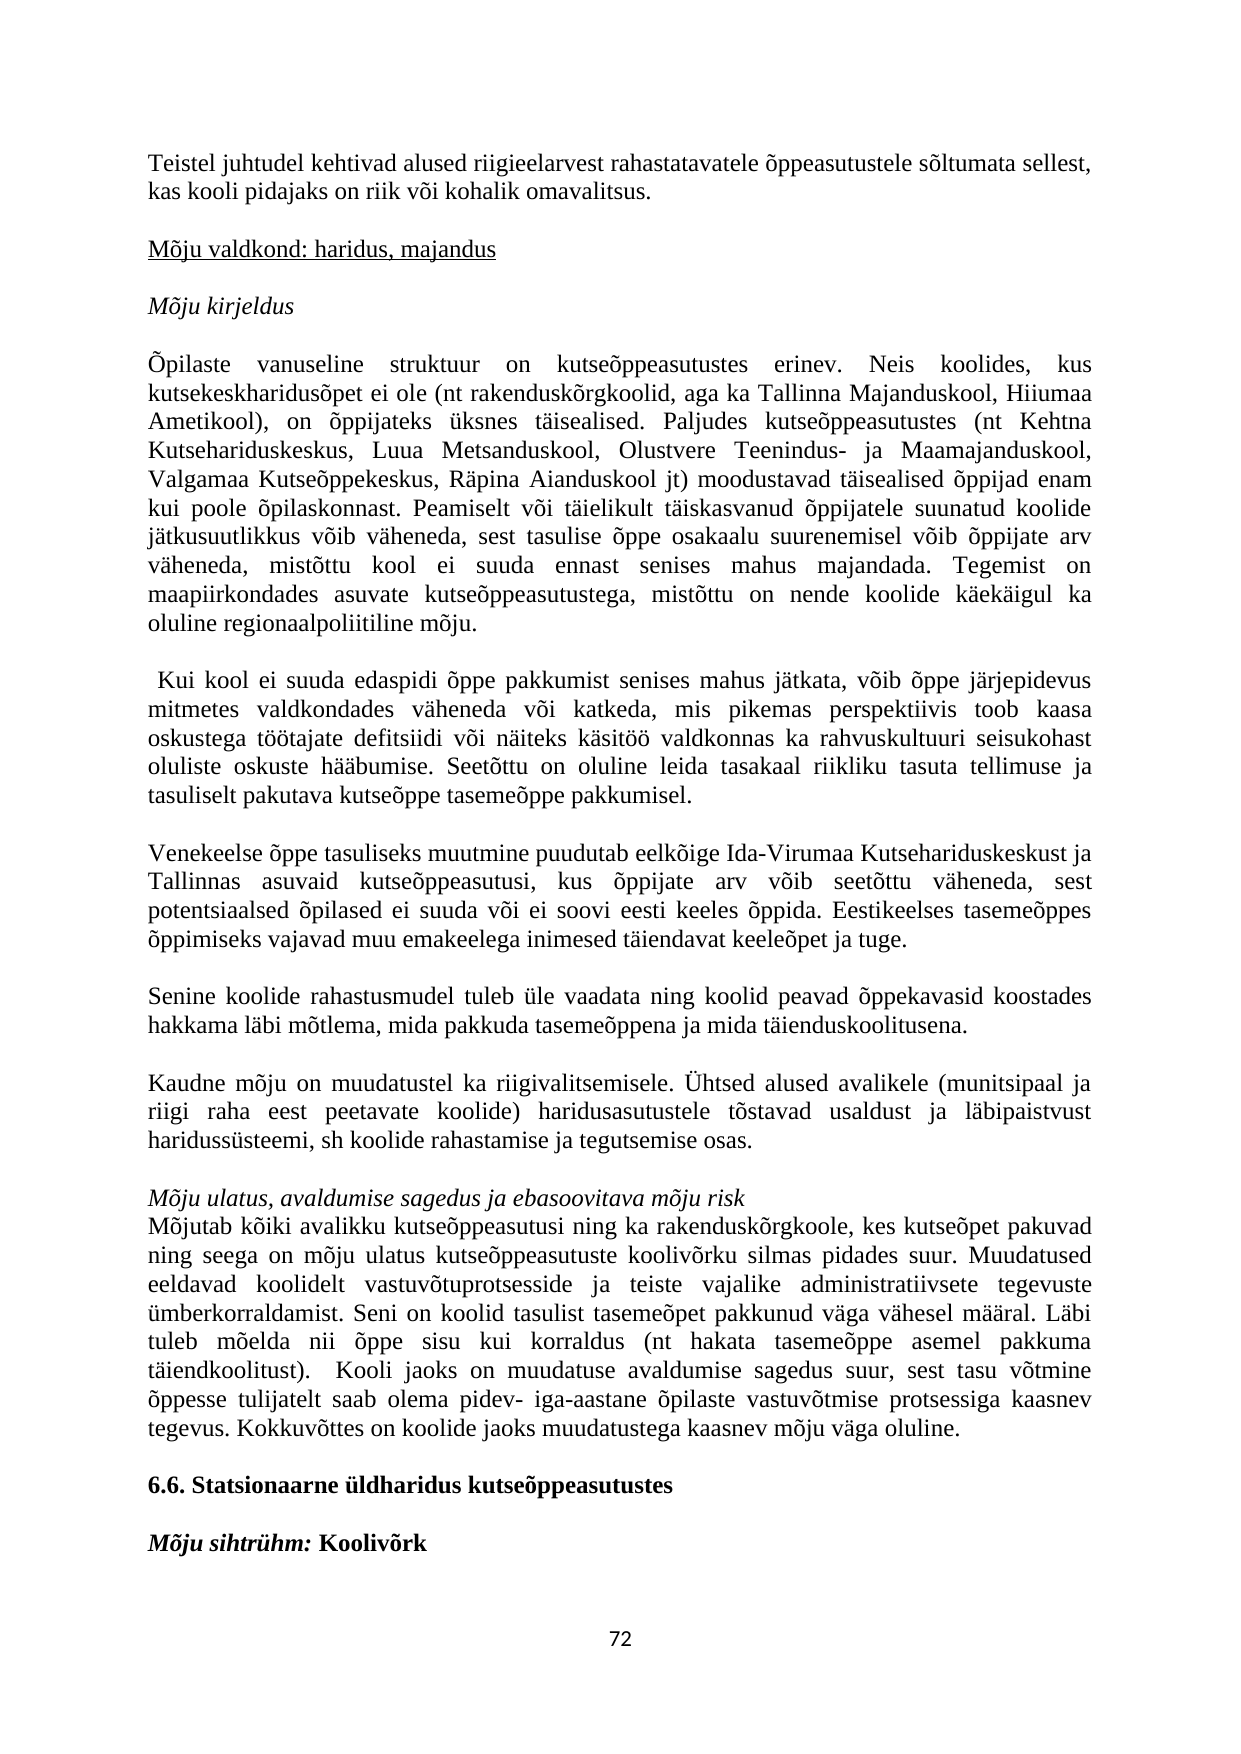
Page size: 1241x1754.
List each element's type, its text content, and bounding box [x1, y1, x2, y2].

text Mõju kirjeldus [148, 291, 1093, 320]
text Mõju ulatus, avaldumise sagedus ja ebasoovitava mõju risk [148, 1183, 1093, 1211]
text Kaudne mõju on muudatustel ka riigivalitsemisele. Ühtsed alused avalikele (munitsipaal ja riigi raha eest peetavate koolide) haridusasutustele tõstavad usaldust ja läbipaistvust haridussüsteemi, sh koolide rahastamise ja tegutsemise osas. [148, 1068, 1093, 1154]
text Kui kool ei suuda edaspidi õppe pakkumist senises mahus jätkata, võib õppe järjepidevus mitmetes valdkondades väheneda või katkeda, mis pikemas perspektiivis toob kaasa oskustega töötajate defitsiidi või näiteks käsitöö valdkonnas ka rahvuskultuuri seisukohast oluliste oskuste hääbumise. Seetõttu on oluline leida tasakaal riikliku tasuta tellimuse ja tasuliselt pakutava kutseõppe tasemeõppe pakkumisel. [148, 665, 1093, 809]
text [148, 148, 1093, 205]
text Senine koolide rahastusmudel tuleb üle vaadata ning koolid peavad õppekavasid koostades hakkama läbi mõtlema, mida pakkuda tasemeõppena ja mida täienduskoolitusena. [148, 981, 1093, 1039]
text Mõju sihtrühm: Koolivõrk [148, 1528, 1093, 1556]
text Venekeelse õppe tasuliseks muutmine puudutab eelkõige Ida-Virumaa Kutsehariduskeskust ja Tallinnas asuvaid kutseõppeasutusi, kus õppijate arv võib seetõttu väheneda, sest potentsiaalsed õpilased ei suuda või ei soovi eesti keeles õppida. Eestikeelses tasemeõppes õppimiseks vajavad muu emakeelega inimesed täiendavat keeleõpet ja tuge. [148, 838, 1093, 953]
text Mõjutab kõiki avalikku kutseõppeasutusi ning ka rakenduskõrgkoole, kes kutseõpet pakuvad ning seega on mõju ulatus kutseõppeasutuste koolivõrku silmas pidades suur. Muudatused eeldavad koolidelt vastuvõtuprotsesside ja teiste vajalike administratiivsete tegevuste ümberkorraldamist. Seni on koolid tasulist tasemeõpet pakkunud väga vähesel määral. Läbi tuleb mõelda nii õppe sisu kui korraldus (nt hakata tasemeõppe asemel pakkuma täiendkoolitust). Kooli jaoks on muudatuse avaldumise sagedus suur, sest tasu võtmine õppesse tulijatelt saab olema pidev- iga-aastane õpilaste vastuvõtmise protsessiga kaasnev tegevus. Kokkuvõttes on koolide jaoks muudatustega kaasnev mõju väga oluline. [148, 1211, 1093, 1441]
text Õpilaste vanuseline struktuur on kutseõppeasutustes erinev. Neis koolides, kus kutsekeskharidusõpet ei ole (nt rakenduskõrgkoolid, aga ka Tallinna Majanduskool, Hiiumaa Ametikool), on õppijateks üksnes täisealised. Paljudes kutseõppeasutustes (nt Kehtna Kutsehariduskeskus, Luua Metsanduskool, Olustvere Teenindus- ja Maamajanduskool, Valgamaa Kutseõppekeskus, Räpina Aianduskool jt) moodustavad täisealised õppijad enam kui poole õpilaskonnast. Peamiselt või täielikult täiskasvanud õppijatele suunatud koolide jätkusuutlikkus võib väheneda, sest tasulise õppe osakaalu suurenemisel võib õppijate arv väheneda, mistõttu kool ei suuda ennast senises mahus majandada. Tegemist on maapiirkondades asuvate kutseõppeasutustega, mistõttu on nende koolide käekäigul ka oluline regionaalpoliitiline mõju. [148, 349, 1093, 636]
text Mõju valdkond: haridus, majandus [148, 234, 1093, 263]
text 6.6. Statsionaarne üldharidus kutseõppeasutustes [148, 1470, 1093, 1499]
